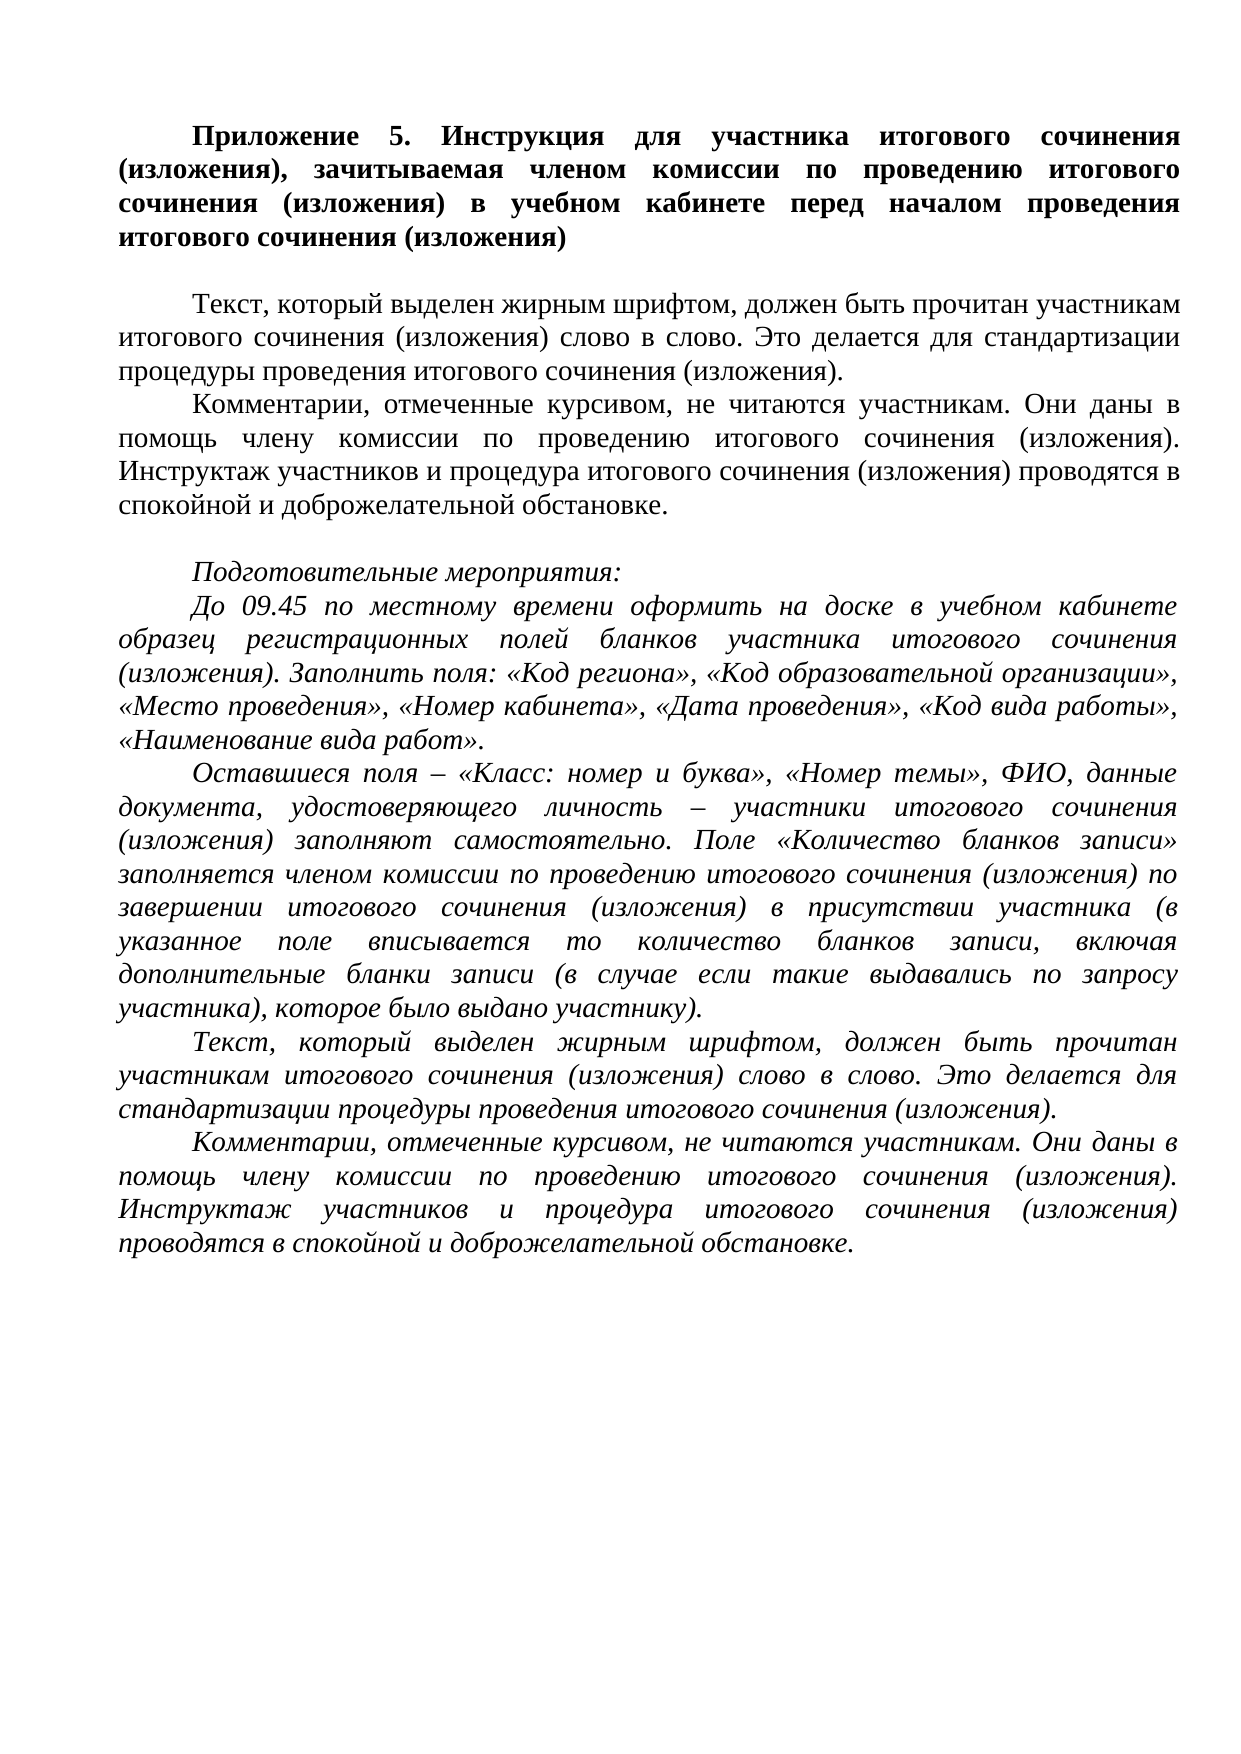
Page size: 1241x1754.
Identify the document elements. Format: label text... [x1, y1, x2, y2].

text Комментарии, отмеченные курсивом, не читаются участникам. Они даны в помощь члену комиссии по проведению итогового сочинения (изложения). Инструктаж участников и процедура итогового сочинения (изложения) проводятся в спокойной и доброжелательной обстановке. [118, 1124, 1181, 1258]
text Комментарии, отмеченные курсивом, не читаются участникам. Они даны в помощь члену комиссии по проведению итогового сочинения (изложения). Инструктаж участников и процедура итогового сочинения (изложения) проводятся в спокойной и доброжелательной обстановке. [118, 386, 1181, 521]
text Текст, который выделен жирным шрифтом, должен быть прочитан участникам итогового сочинения (изложения) слово в слово. Это делается для стандартизации процедуры проведения итогового сочинения (изложения). [118, 1024, 1181, 1124]
text До 09.45 по местному времени оформить на доске в учебном кабинете образец регистрационных полей бланков участника итогового сочинения (изложения). Заполнить поля: «Код региона», «Код образовательной организации», «Место проведения», «Номер кабинета», «Дата проведения», «Код вида работы», «Наименование вида работ». [118, 588, 1181, 755]
text Приложение 5. Инструкция для участника итогового сочинения (изложения), зачитываемая членом комиссии по проведению итогового сочинения (изложения) в учебном кабинете перед началом проведения итогового сочинения (изложения) [118, 118, 1181, 252]
text Текст, который выделен жирным шрифтом, должен быть прочитан участникам итогового сочинения (изложения) слово в слово. Это делается для стандартизации процедуры проведения итогового сочинения (изложения). [118, 286, 1181, 386]
text Подготовительные мероприятия: [118, 554, 1181, 588]
text Оставшиеся поля – «Класс: номер и буква», «Номер темы», ФИО, данные документа, удостоверяющего личность – участники итогового сочинения (изложения) заполняют самостоятельно. Поле «Количество бланков записи» заполняется членом комиссии по проведению итогового сочинения (изложения) по завершении итогового сочинения (изложения) в присутствии участника (в указанное поле вписывается то количество бланков записи, включая дополнительные бланки записи (в случае если такие выдавались по запросу участника), которое было выдано участнику). [118, 755, 1181, 1024]
